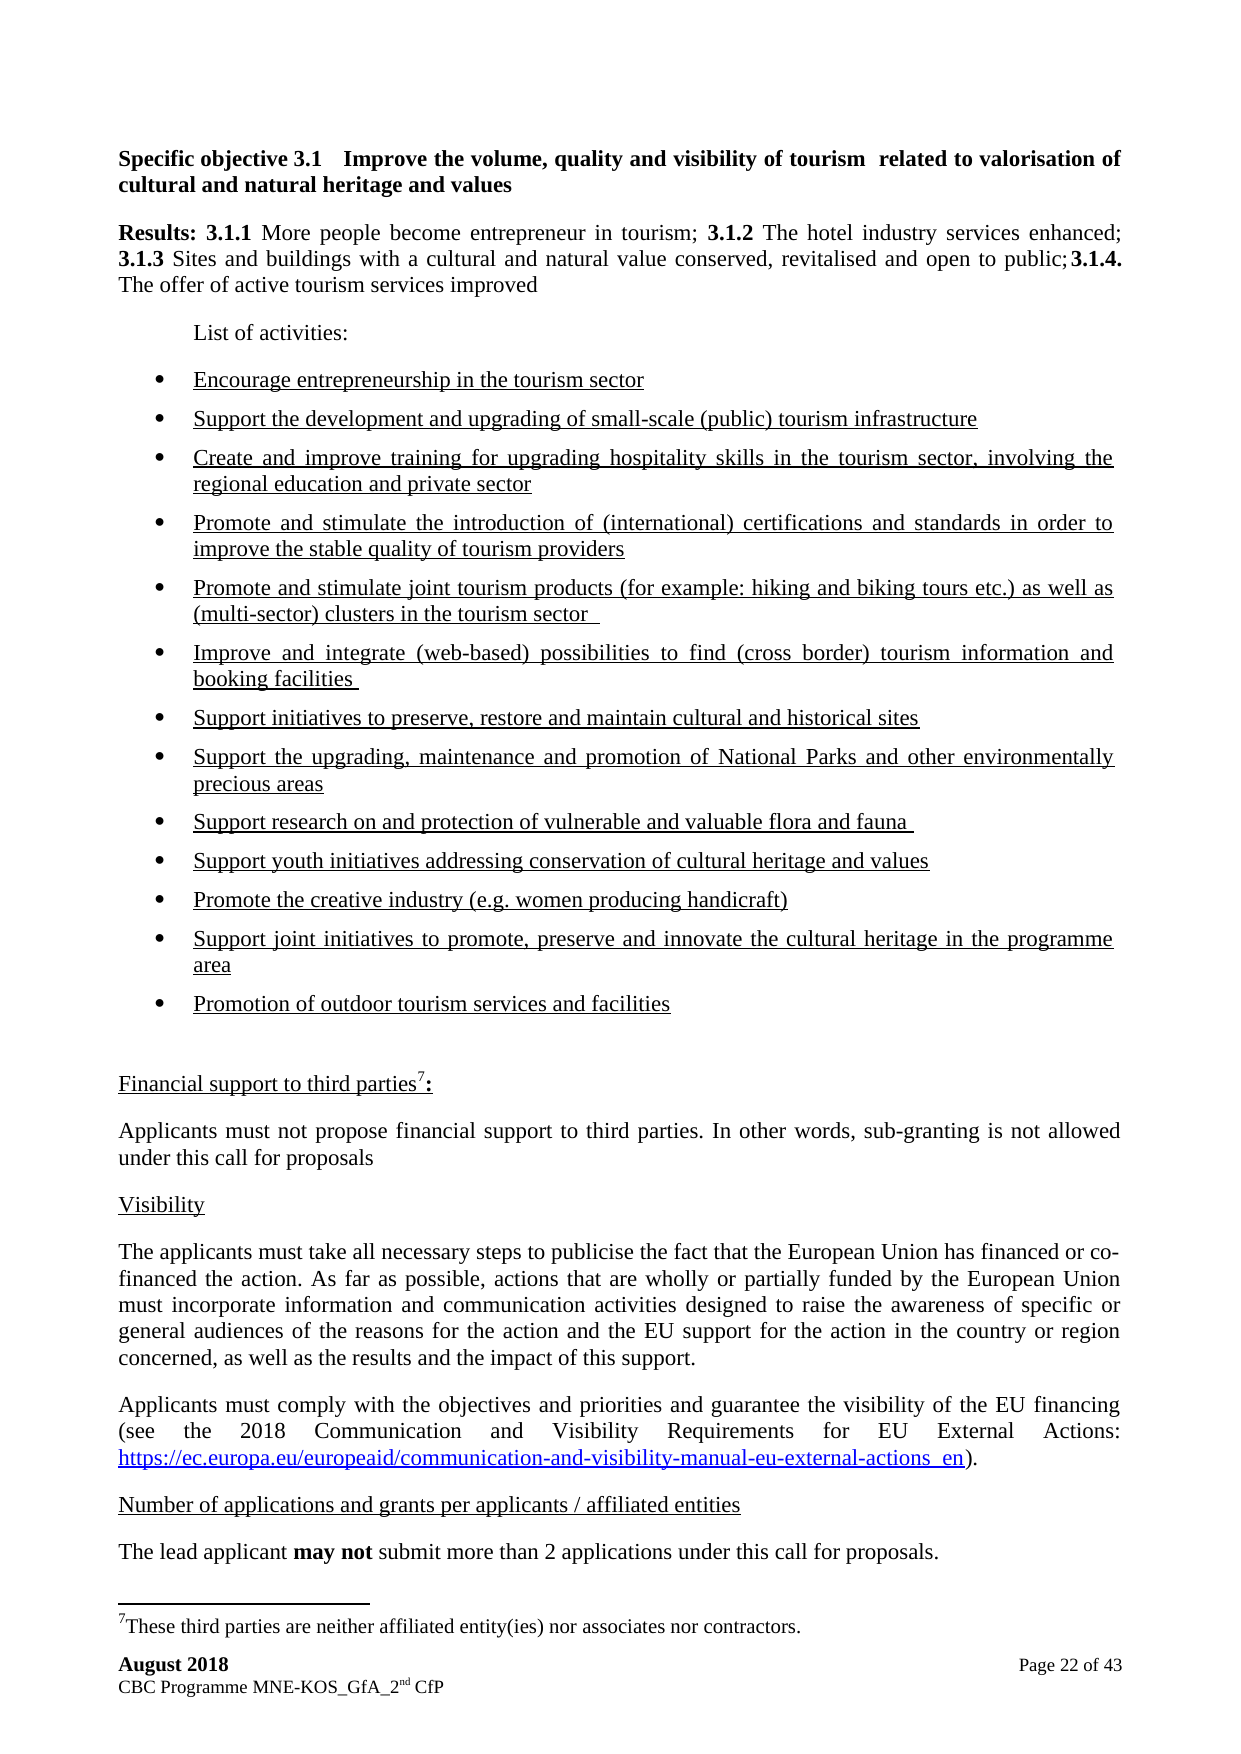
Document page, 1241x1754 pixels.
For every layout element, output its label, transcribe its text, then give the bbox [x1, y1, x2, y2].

list Support initiatives to preserve, restore and maintain cultural and historical sites [156, 704, 1115, 731]
list Support the upgrading, maintenance and promotion of National Parks and other environmentally precious areas [156, 743, 1115, 796]
text Applicants must not propose financial support to third parties. In other words, sub-granting is not allowed under this call for proposals [118, 1117, 1122, 1170]
list Improve and integrate (web-based) possibilities to find (cross border) tourism information and booking facilities [156, 639, 1115, 692]
list List of activities: [193, 319, 1122, 345]
list Support youth initiatives addressing conservation of cultural heritage and values [156, 847, 1115, 874]
text The applicants must take all necessary steps to publicise the fact that the European Union has financed or co-financed the action. As far as possible, actions that are wholly or partially funded by the European Union must incorporate information and communication activities designed to raise the awareness of specific or general audiences of the reasons for the action and the EU support for the action in the country or region concerned, as well as the results and the impact of this support. [118, 1238, 1122, 1370]
list Encourage entrepreneurship in the tourism sector [156, 366, 1115, 392]
text Results: 3.1.1 More people become entrepreneur in tourism; 3.1.2 The hotel industry services enhanced; 3.1.3 Sites and buildings with a cultural and natural value conserved, revitalised and open to public;3.1.4. The offer of active tourism services improved [118, 219, 1122, 298]
text Number of applications and grants per applicants / affiliated entities [118, 1491, 1122, 1517]
list Promotion of outdoor tourism services and facilities [156, 990, 1115, 1017]
list Promote and stimulate joint tourism products (for example: hiking and biking tours etc.) as well as (multi-sector) clusters in the tourism sector [156, 574, 1115, 627]
list Support joint initiatives to promote, preserve and innovate the cultural heritage in the programme area [156, 925, 1115, 978]
text Financial support to third parties: [118, 1068, 1122, 1097]
list Create and improve training for upgrading hospitality skills in the tourism sector, involving the regional education and private sector [156, 443, 1115, 496]
list Promote and stimulate the introduction of (international) certifications and standards in order to improve the stable quality of tourism providers [156, 509, 1115, 561]
text The lead applicant may not submit more than 2 applications under this call for proposals. [118, 1538, 1122, 1564]
list Support research on and protection of vulnerable and valuable flora and fauna [156, 808, 1115, 835]
text Applicants must comply with the objectives and priorities and guarantee the visibility of the EU financing (see the 2018 Communication and Visibility Requirements for EU External Actions: https://ec.europa.eu/europeaid/communication-and-visibility-manual-eu-external-actions_en). [118, 1391, 1122, 1470]
text Specific objective 3.1 Improve the volume, quality and visibility of tourism related to valorisation of cultural and natural heritage and values [118, 145, 1122, 198]
list Promote the creative industry (e.g. women producing handicraft) [156, 886, 1115, 912]
list Support the development and upgrading of small-scale (public) tourism infrastructure [156, 405, 1115, 431]
text Visibility [118, 1191, 1122, 1217]
